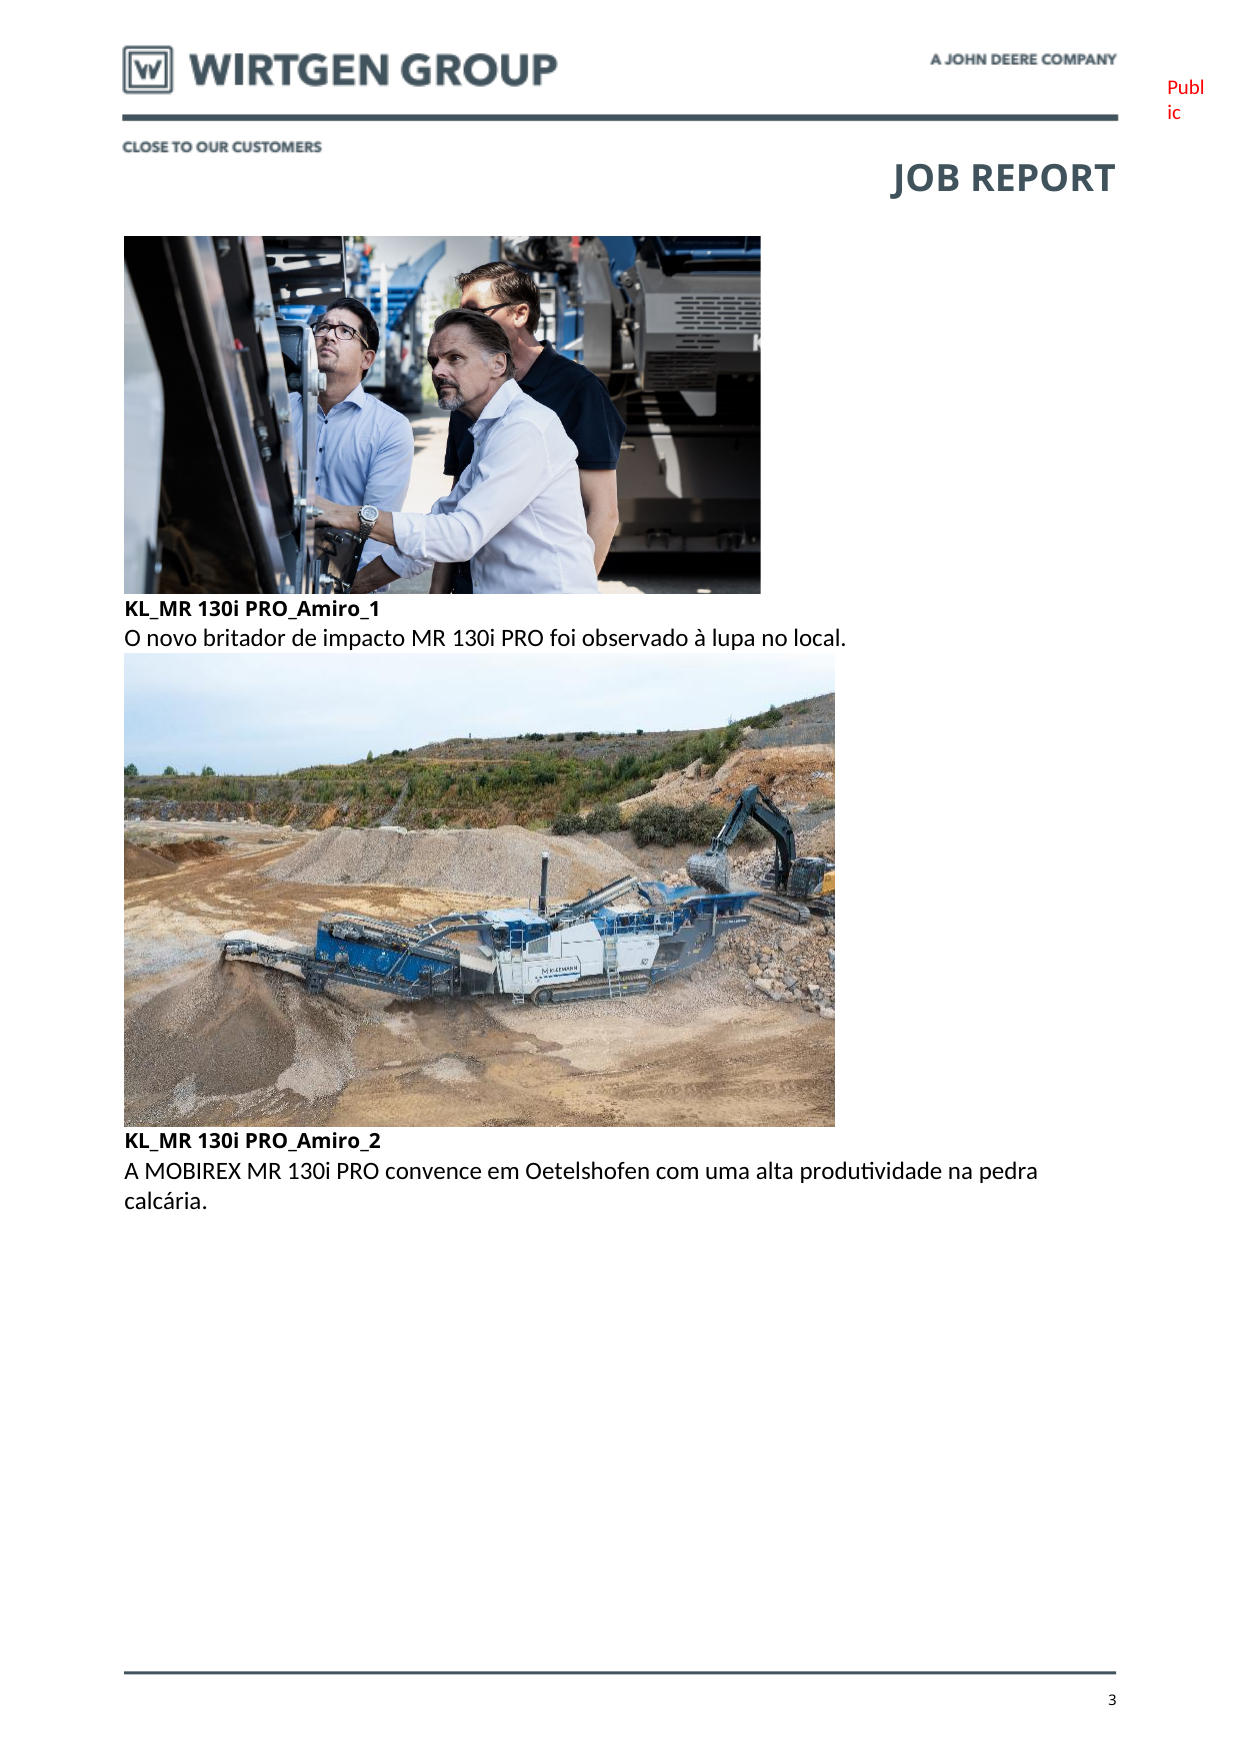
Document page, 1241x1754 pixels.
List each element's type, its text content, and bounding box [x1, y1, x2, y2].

list O novo britador de impacto MR 130i PRO foi observado à lupa no local. [124, 622, 1116, 653]
text KL_MR 130i PRO_Amiro_1 [124, 594, 1116, 622]
picture [124, 653, 835, 1127]
text KL_MR 130i PRO_Amiro_2 [124, 1126, 1116, 1155]
picture [124, 236, 761, 594]
list A MOBIREX MR 130i PRO convence em Oetelshofen com uma alta produtividade na pedra calcária. [124, 1155, 1116, 1216]
